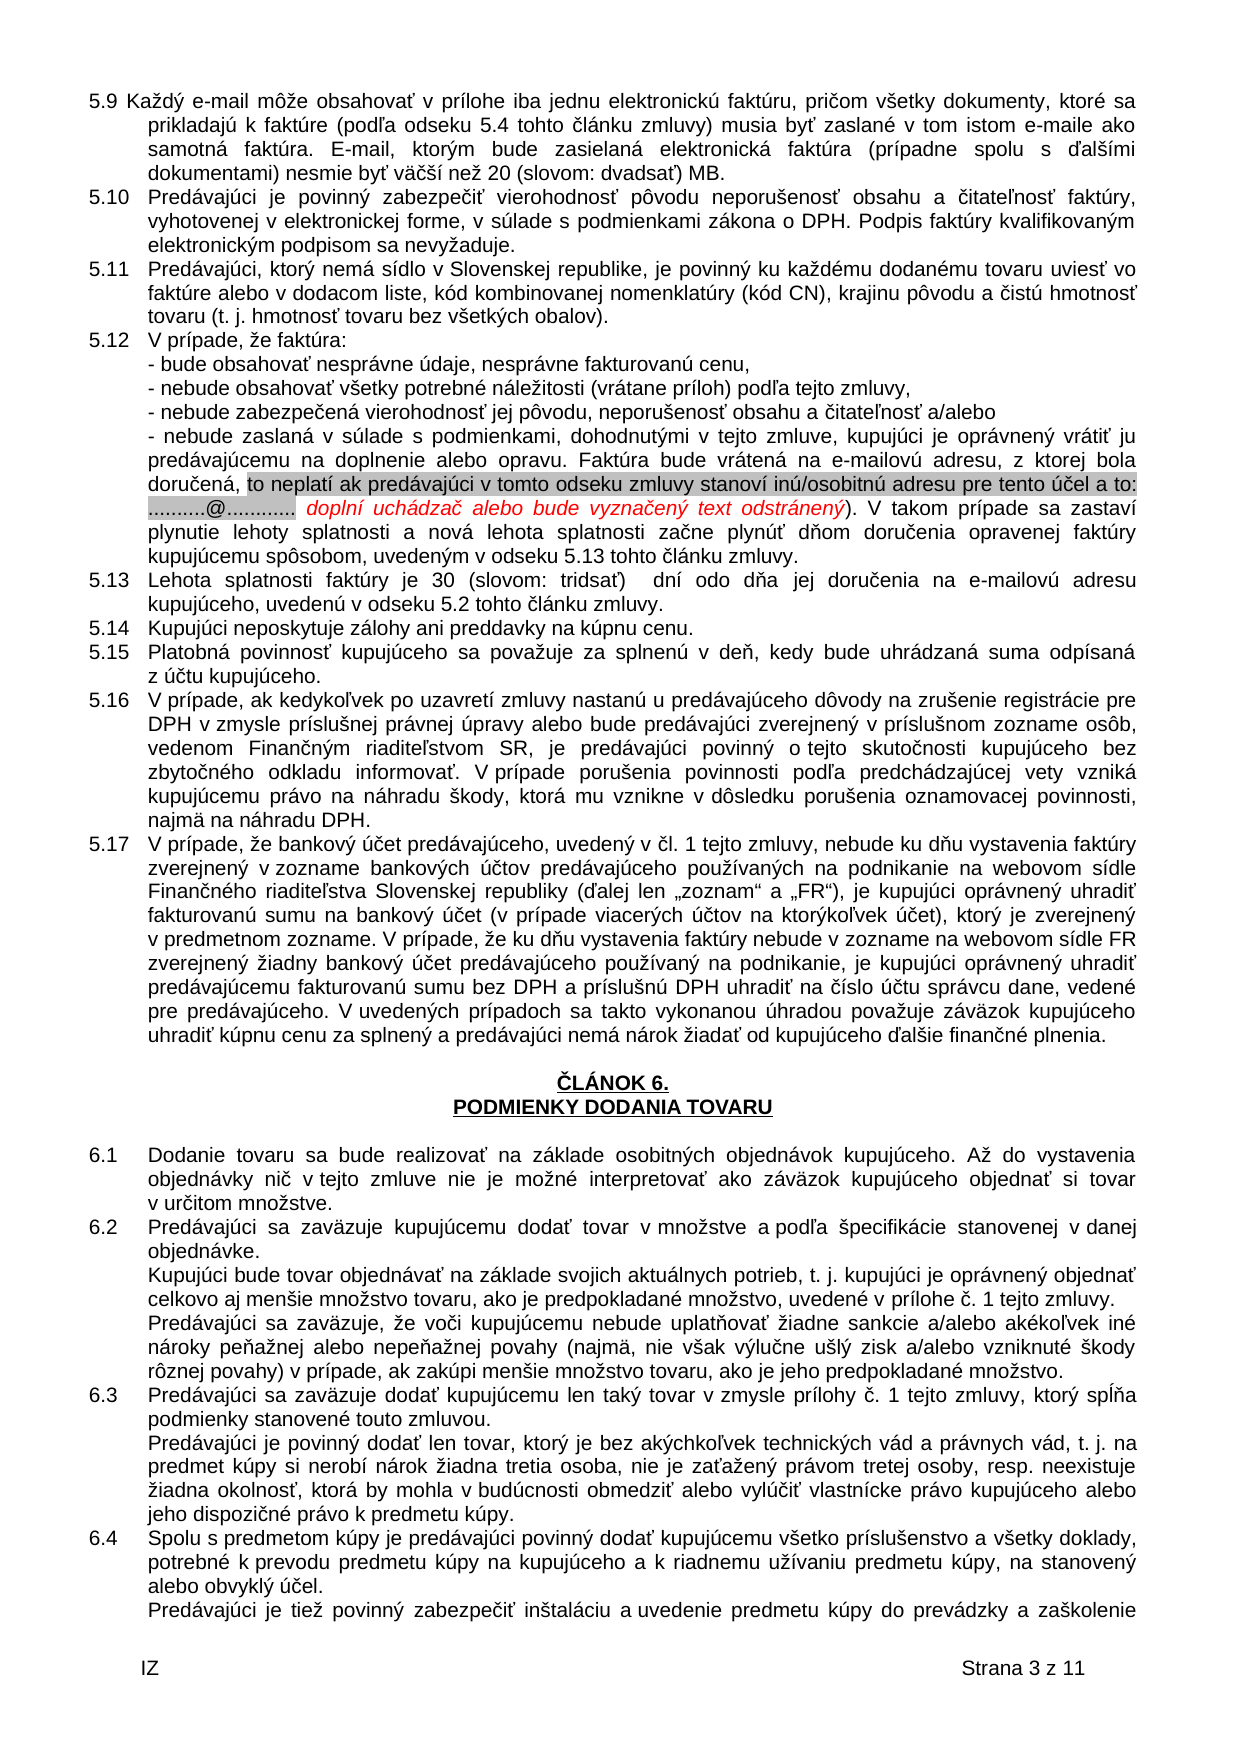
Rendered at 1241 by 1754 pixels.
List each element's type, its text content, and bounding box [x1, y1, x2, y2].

text - nebude obsahovať všetky potrebné náležitosti (vrátane príloh) podľa tejto zmluvy, [148, 376, 1137, 400]
text Kupujúci bude tovar objednávať na základe svojich aktuálnych potrieb, t. j. kupujúci je oprávnený objednať celkovo aj menšie množstvo tovaru, ako je predpokladané množstvo, uvedené v prílohe č. 1 tejto zmluvy. [89, 1263, 1137, 1311]
list Predávajúci sa zaväzuje dodať kupujúcemu len taký tovar v zmysle prílohy č. 1 tejto zmluvy, ktorý spĺňa podmienky stanovené touto zmluvou. [89, 1382, 1137, 1430]
list Spolu s predmetom kúpy je predávajúci povinný dodať kupujúcemu všetko príslušenstvo a všetky doklady, potrebné k prevodu predmetu kúpy na kupujúceho a k riadnemu užívaniu predmetu kúpy, na stanovený alebo obvyklý účel. [89, 1526, 1137, 1598]
list Platobná povinnosť kupujúceho sa považuje za splnenú v deň, kedy bude uhrádzaná suma odpísaná z účtu kupujúceho. [89, 640, 1137, 688]
text - nebude zabezpečená vierohodnosť jej pôvodu, neporušenosť obsahu a čitateľnosť a/alebo [148, 400, 1137, 424]
text Predávajúci je povinný dodať len tovar, ktorý je bez akýchkoľvek technických vád a právnych vád, t. j. na predmet kúpy si nerobí nárok žiadna tretia osoba, nie je zaťažený právom tretej osoby, resp. neexistuje žiadna okolnosť, ktorá by mohla v budúcnosti obmedziť alebo vylúčiť vlastnícke právo kupujúceho alebo jeho dispozičné právo k predmetu kúpy. [89, 1430, 1137, 1526]
text - nebude zaslaná v súlade s podmienkami, dohodnutými v tejto zmluve, kupujúci je oprávnený vrátiť ju predávajúcemu na doplnenie alebo opravu. Faktúra bude vrátená na e-mailovú adresu, z ktorej bola doručená, to neplatí ak predávajúci v tomto odseku zmluvy stanoví inú/osobitnú adresu pre tento účel a to: ..........@............ doplní uchádzač alebo bude vyznačený text odstránený). V takom prípade sa zastaví plynutie lehoty splatnosti a nová lehota splatnosti začne plynúť dňom doručenia opravenej faktúry kupujúcemu spôsobom, uvedeným v odseku 5.13 tohto článku zmluvy. [148, 496, 1137, 568]
list Predávajúci je povinný zabezpečiť vierohodnosť pôvodu neporušenosť obsahu a čitateľnosť faktúry, vyhotovenej v elektronickej forme, v súlade s podmienkami zákona o DPH. Podpis faktúry kvalifikovaným elektronickým podpisom sa nevyžaduje. [89, 184, 1137, 256]
list ČLÁNOK 6. [89, 1071, 1137, 1095]
list podmienky dodania tovaru [89, 1095, 1137, 1119]
list Dodanie tovaru sa bude realizovať na základe osobitných objednávok kupujúceho. Až do vystavenia objednávky nič v tejto zmluve nie je možné interpretovať ako záväzok kupujúceho objednať si tovar v určitom množstve. [89, 1143, 1137, 1215]
list V prípade, že faktúra: [89, 328, 1137, 352]
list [148, 1598, 1137, 1622]
text - bude obsahovať nesprávne údaje, nesprávne fakturovanú cenu, [148, 352, 1137, 376]
list 5.17 V prípade, že bankový účet predávajúceho, uvedený v čl. 1 tejto zmluvy, nebude ku dňu vystavenia faktúry zverejnený v zozname bankových účtov predávajúceho používaných na podnikanie na webovom sídle Finančného riaditeľstva Slovenskej republiky (ďalej len „zoznam“ a „FR“), je kupujúci oprávnený uhradiť fakturovanú sumu na bankový účet (v prípade viacerých účtov na ktorýkoľvek účet), ktorý je zverejnený v predmetnom zozname. V prípade, že ku dňu vystavenia faktúry nebude v zozname na webovom sídle FR zverejnený žiadny bankový účet predávajúceho používaný na podnikanie, je kupujúci oprávnený uhradiť predávajúcemu fakturovanú sumu bez DPH a príslušnú DPH uhradiť na číslo účtu správcu dane, vedené pre predávajúceho. V uvedených prípadoch sa takto vykonanou úhradou považuje záväzok kupujúceho uhradiť kúpnu cenu za splnený a predávajúci nemá nárok žiadať od kupujúceho ďalšie finančné plnenia. [89, 831, 1137, 1047]
list Kupujúci neposkytuje zálohy ani preddavky na kúpnu cenu. [89, 616, 1137, 640]
text Predávajúci sa zaväzuje, že voči kupujúcemu nebude uplatňovať žiadne sankcie a/alebo akékoľvek iné nároky peňažnej alebo nepeňažnej povahy (najmä, nie však výlučne ušlý zisk a/alebo vzniknuté škody rôznej povahy) v prípade, ak zakúpi menšie množstvo tovaru, ako je jeho predpokladané množstvo. [89, 1311, 1137, 1382]
list Každý e-mail môže obsahovať v prílohe iba jednu elektronickú faktúru, pričom všetky dokumenty, ktoré sa prikladajú k faktúre (podľa odseku 5.4 tohto článku zmluvy) musia byť zaslané v tom istom e-maile ako samotná faktúra. E-mail, ktorým bude zasielaná elektronická faktúra (prípadne spolu s ďalšími dokumentami) nesmie byť väčší než 20 (slovom: dvadsať) MB. [89, 89, 1137, 184]
list Predávajúci, ktorý nemá sídlo v Slovenskej republike, je povinný ku každému dodanému tovaru uviesť vo faktúre alebo v dodacom liste, kód kombinovanej nomenklatúry (kód CN), krajinu pôvodu a čistú hmotnosť tovaru (t. j. hmotnosť tovaru bez všetkých obalov). [89, 256, 1137, 328]
text - nebude zaslaná v súlade s podmienkami, dohodnutými v tejto zmluve, kupujúci je oprávnený vrátiť ju predávajúcemu na doplnenie alebo opravu. Faktúra bude vrátená na e-mailovú adresu, z ktorej bola doručená, to neplatí ak predávajúci v tomto odseku zmluvy stanoví inú/osobitnú adresu pre tento účel a to: ..........@............ doplní uchádzač alebo bude vyznačený text odstránený). V takom prípade sa zastaví plynutie lehoty splatnosti a nová lehota splatnosti začne plynúť dňom doručenia opravenej faktúry kupujúcemu spôsobom, uvedeným v odseku 5.13 tohto článku zmluvy. [148, 424, 1137, 496]
list Lehota splatnosti faktúry je 30 (slovom: tridsať) dní odo dňa jej doručenia na e-mailovú adresu kupujúceho, uvedenú v odseku 5.2 tohto článku zmluvy. [89, 568, 1137, 616]
list 5.16 V prípade, ak kedykoľvek po uzavretí zmluvy nastanú u predávajúceho dôvody na zrušenie registrácie pre DPH v zmysle príslušnej právnej úpravy alebo bude predávajúci zverejnený v príslušnom zozname osôb, vedenom Finančným riaditeľstvom SR, je predávajúci povinný o tejto skutočnosti kupujúceho bez zbytočného odkladu informovať. V prípade porušenia povinnosti podľa predchádzajúcej vety vzniká kupujúcemu právo na náhradu škody, ktorá mu vznikne v dôsledku porušenia oznamovacej povinnosti, najmä na náhradu DPH. [89, 688, 1137, 831]
list Predávajúci sa zaväzuje kupujúcemu dodať tovar v množstve a podľa špecifikácie stanovenej v danej objednávke. [89, 1215, 1137, 1263]
